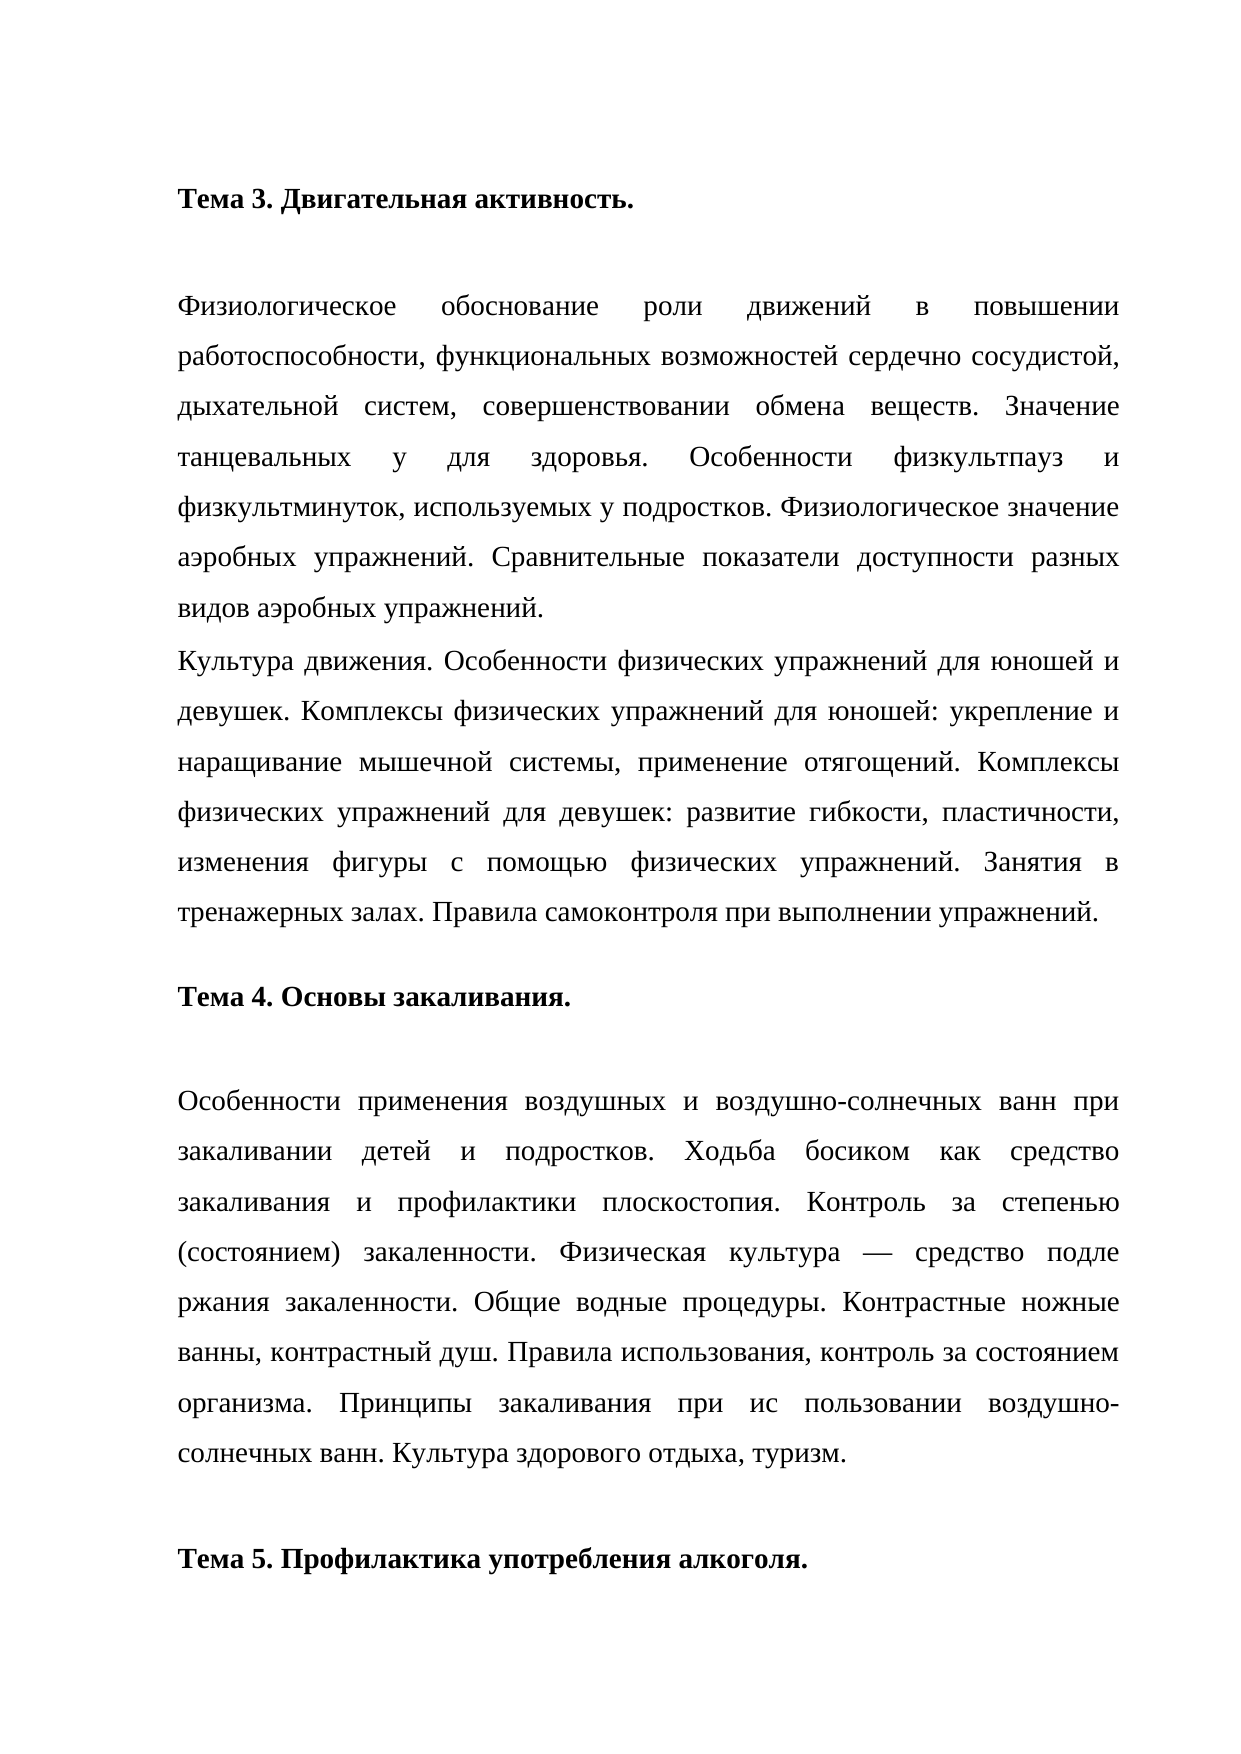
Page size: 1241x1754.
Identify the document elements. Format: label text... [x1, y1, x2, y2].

text Физиологическое обоснование роли движений в повышении работоспособности, функциональных возможностей сердечно сосудистой, дыхательной систем, совершенствовании обмена веществ. Значение танцевальных у для здоровья. Особенности физкультпауз и физкультминуток, используемых у подростков. Физиологическое значение аэробных упражнений. Сравнительные показатели доступности разных видов аэробных упражнений. [177, 288, 1120, 623]
text Особенности применения воздушных и воздушно-солнечных ванн при закаливании детей и подростков. Ходьба босиком как средство закаливания и профилактики плоскостопия. Контроль за степенью (состоянием) закаленности. Физическая культура — средство подле ржания закаленности. Общие водные процедуры. Контрастные ножные ванны, контрастный душ. Правила использования, контроль за состоянием организма. Принципы закаливания при ис пользовании воздушно-солнечных ванн. Культура здорового отдыха, туризм. [177, 1083, 1120, 1469]
text Культура движения. Особенности физических упражнений для юношей и девушек. Комплексы физических упражнений для юношей: укрепление и наращивание мышечной системы, применение отягощений. Комплексы физических упражнений для девушек: развитие гибкости, пластичности, изменения фигуры с помощью физических упражнений. Занятия в тренажерных залах. Правила самоконтроля при выполнении упражнений. [177, 643, 1120, 928]
text Тема 5. Профилактика употребления алкоголя. [177, 1542, 1120, 1575]
text Тема 3. Двигательная активность. [177, 181, 1120, 215]
text Тема 4. Основы закаливания. [177, 979, 1152, 1013]
